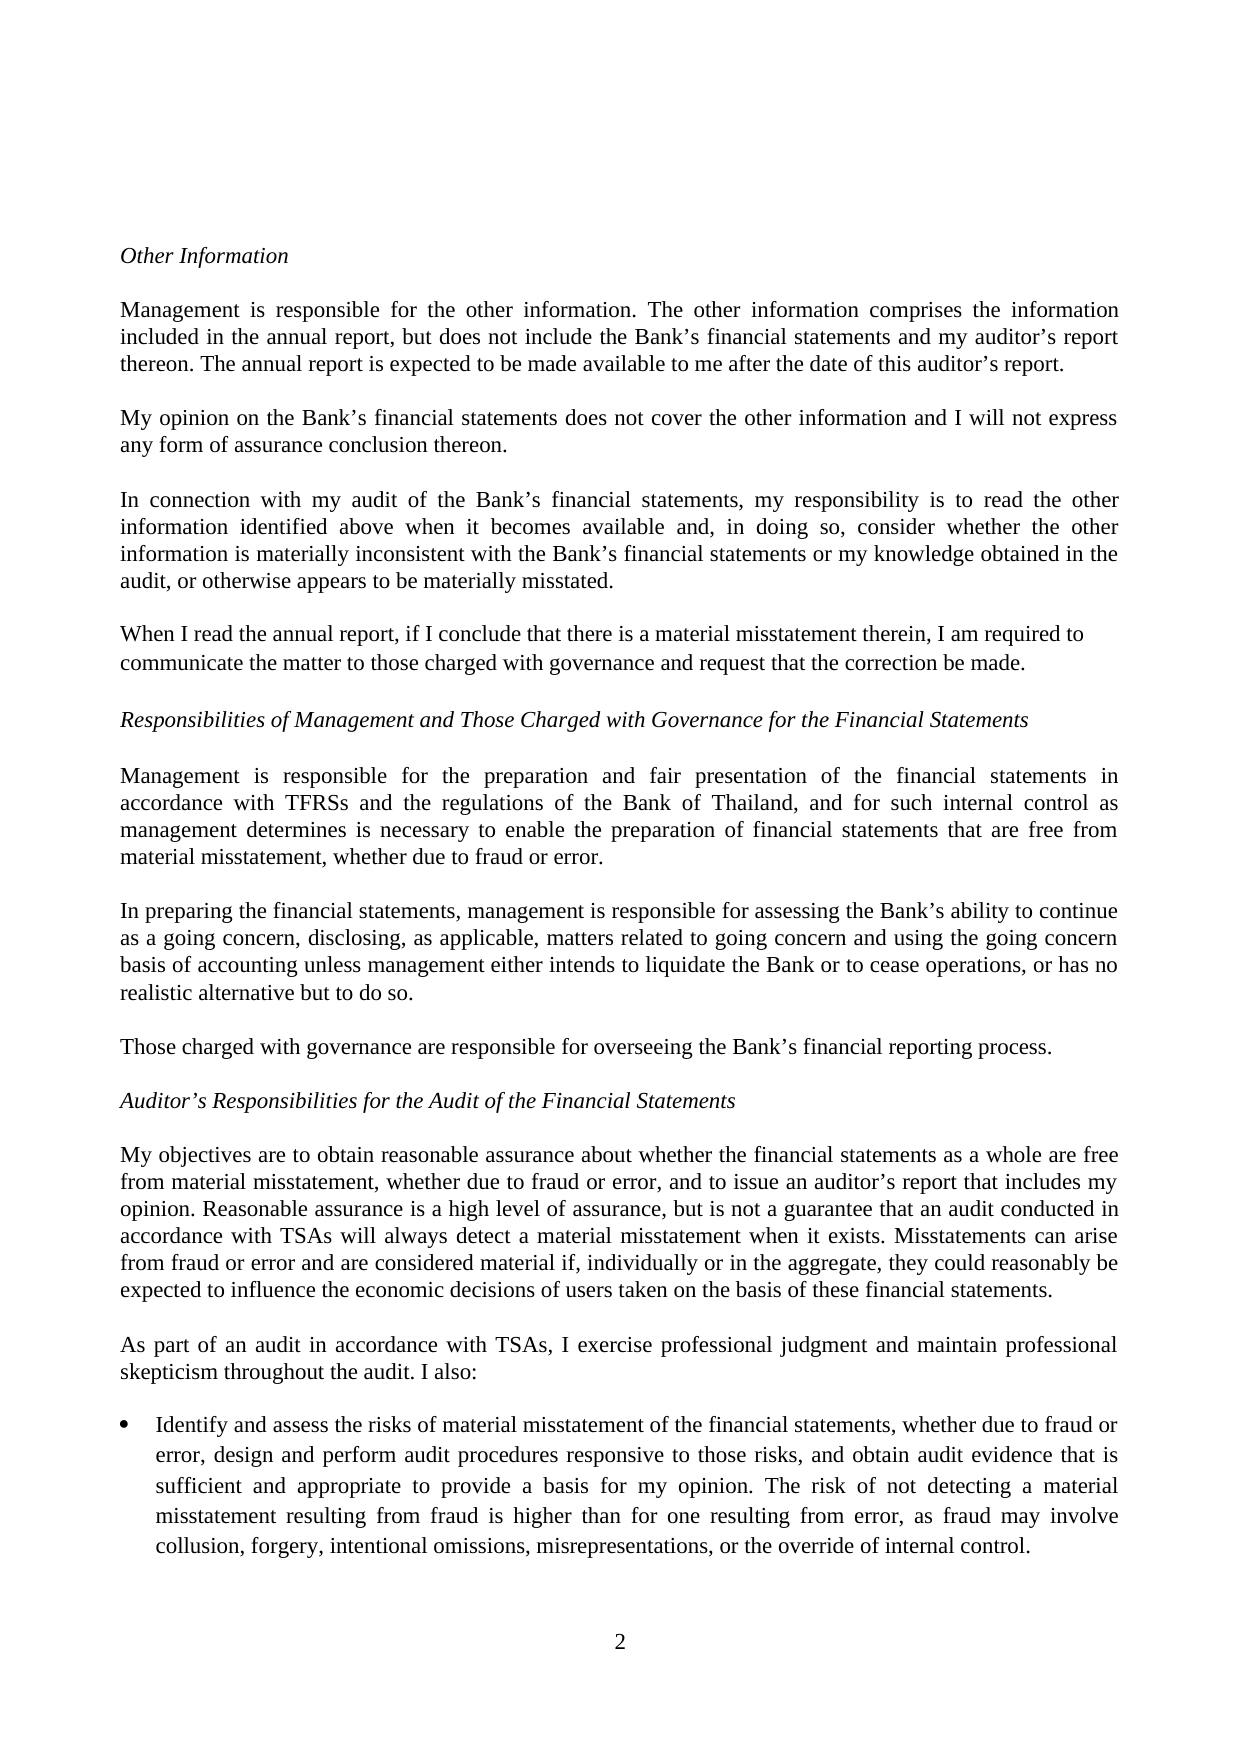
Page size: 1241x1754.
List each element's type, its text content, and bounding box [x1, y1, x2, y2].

text Those charged with governance are responsible for overseeing the Bank’s financial reporting process. [120, 1032, 1120, 1059]
text In preparing the financial statements, management is responsible for assessing the Bank’s ability to continue as a going concern, disclosing, as applicable, matters related to going concern and using the going concern basis of accounting unless management either intends to liquidate the Bank or to cease operations, or has no realistic alternative but to do so. [120, 897, 1120, 1005]
text When I read the annual report, if I conclude that there is a material misstatement therein, I am required to communicate the matter to those charged with governance and request that the correction be made. [120, 620, 1120, 675]
text Auditor’s Responsibilities for the Audit of the Financial Statements [120, 1086, 1120, 1113]
text Management is responsible for the preparation and fair presentation of the financial statements in accordance with TFRSs and the regulations of the Bank of Thailand, and for such internal control as management determines is necessary to enable the preparation of financial statements that are free from material misstatement, whether due to fraud or error. [120, 761, 1120, 869]
text As part of an audit in accordance with TSAs, I exercise professional judgment and maintain professional skepticism throughout the audit. I also: [120, 1330, 1120, 1384]
text Other Information [120, 241, 1120, 268]
text In connection with my audit of the Bank’s financial statements, my responsibility is to read the other information identified above when it becomes available and, in doing so, consider whether the other information is materially inconsistent with the Bank’s financial statements or my knowledge obtained in the audit, or otherwise appears to be materially misstated. [120, 485, 1120, 593]
text Responsibilities of Management and Those Charged with Governance for the Financial Statements [120, 706, 1120, 732]
text My objectives are to obtain reasonable assurance about whether the financial statements as a whole are free from material misstatement, whether due to fraud or error, and to issue an auditor’s report that includes my opinion. Reasonable assurance is a high level of assurance, but is not a guarantee that an audit conducted in accordance with TSAs will always detect a material misstatement when it exists. Misstatements can arise from fraud or error and are considered material if, individually or in the aggregate, they could reasonably be expected to influence the economic decisions of users taken on the basis of these financial statements. [120, 1140, 1120, 1303]
list Identify and assess the risks of material misstatement of the financial statements, whether due to fraud or error, design and perform audit procedures responsive to those risks, and obtain audit evidence that is sufficient and appropriate to provide a basis for my opinion. The risk of not detecting a material misstatement resulting from fraud is higher than for one resulting from error, as fraud may involve collusion, forgery, intentional omissions, misrepresentations, or the override of internal control. [120, 1411, 1120, 1558]
text Management is responsible for the other information. The other information comprises the information included in the annual report, but does not include the Bank’s financial statements and my auditor’s report thereon. The annual report is expected to be made available to me after the date of this auditor’s report. [120, 295, 1120, 377]
text My opinion on the Bank’s financial statements does not cover the other information and I will not express any form of assurance conclusion thereon. [120, 404, 1120, 458]
